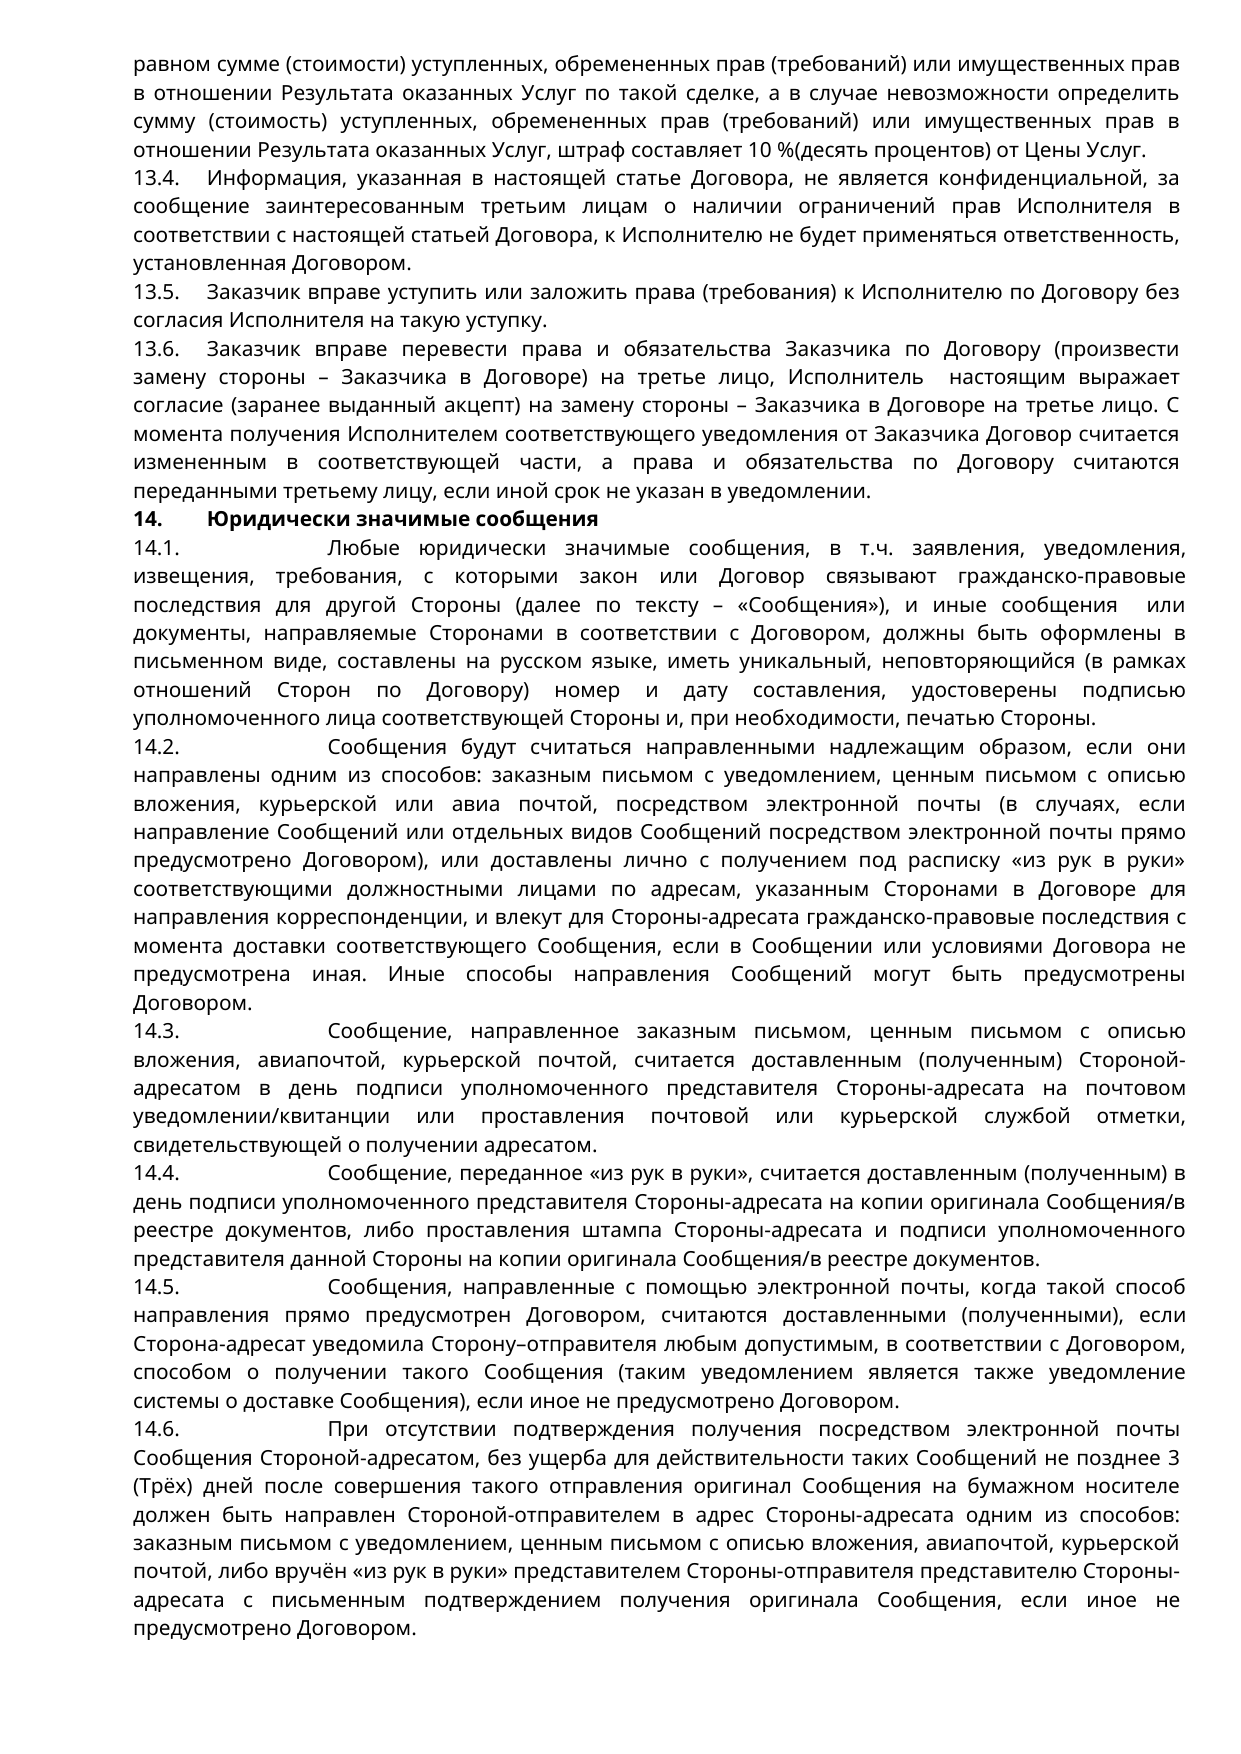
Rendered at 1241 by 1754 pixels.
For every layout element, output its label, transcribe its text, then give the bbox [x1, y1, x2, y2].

list При отсутствии подтверждения получения посредством электронной почты Сообщения Стороной-адресатом, без ущерба для действительности таких Сообщений не позднее 3 (Трёх) дней после совершения такого отправления оригинал Сообщения на бумажном носителе должен быть направлен Стороной-отправителем в адрес Стороны-адресата одним из способов: заказным письмом с уведомлением, ценным письмом с описью вложения, авиапочтой, курьерской почтой, либо вручён «из рук в руки» представителем Стороны-отправителя представителю Стороны-адресата с письменным подтверждением получения оригинала Сообщения, если иное не предусмотрено Договором. [133, 1414, 1181, 1642]
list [133, 49, 1181, 163]
list Информация, указанная в настоящей статье Договора, не является конфиденциальной, за сообщение заинтересованным третьим лицам о наличии ограничений прав Исполнителя в соответствии с настоящей статьей Договора, к Исполнителю не будет применяться ответственность, установленная Договором. [133, 163, 1181, 277]
list Любые юридически значимые сообщения, в т.ч. заявления, уведомления, извещения, требования, с которыми закон или Договор связывают гражданско-правовые последствия для другой Стороны (далее по тексту – «Сообщения»), и иные сообщения или документы, направляемые Сторонами в соответствии с Договором, должны быть оформлены в письменном виде, составлены на русском языке, иметь уникальный, неповторяющийся (в рамках отношений Сторон по Договору) номер и дату составления, удостоверены подписью уполномоченного лица соответствующей Стороны и, при необходимости, печатью Стороны. [133, 533, 1187, 732]
list Заказчик вправе уступить или заложить права (требования) к Исполнителю по Договору без согласия Исполнителя на такую уступку. [133, 277, 1181, 334]
list Сообщения будут считаться направленными надлежащим образом, если они направлены одним из способов: заказным письмом с уведомлением, ценным письмом с описью вложения, курьерской или авиа почтой, посредством электронной почты (в случаях, если направление Сообщений или отдельных видов Сообщений посредством электронной почты прямо предусмотрено Договором), или доставлены лично с получением под расписку «из рук в руки» соответствующими должностными лицами по адресам, указанным Сторонами в Договоре для направления корреспонденции, и влекут для Стороны-адресата гражданско-правовые последствия с момента доставки соответствующего Сообщения, если в Сообщении или условиями Договора не предусмотрена иная. Иные способы направления Сообщений могут быть предусмотрены Договором. [133, 732, 1187, 1016]
subtitle Юридически значимые сообщения [133, 504, 1181, 533]
list Сообщение, переданное «из рук в руки», считается доставленным (полученным) в день подписи уполномоченного представителя Стороны-адресата на копии оригинала Сообщения/в реестре документов, либо проставления штампа Стороны-адресата и подписи уполномоченного представителя данной Стороны на копии оригинала Сообщения/в реестре документов. [133, 1158, 1187, 1272]
list Сообщение, направленное заказным письмом, ценным письмом с описью вложения, авиапочтой, курьерской почтой, считается доставленным (полученным) Стороной-адресатом в день подписи уполномоченного представителя Стороны-адресата на почтовом уведомлении/квитанции или проставления почтовой или курьерской службой отметки, свидетельствующей о получении адресатом. [133, 1016, 1187, 1158]
list Сообщения, направленные с помощью электронной почты, когда такой способ направления прямо предусмотрен Договором, считаются доставленными (полученными), если Сторона-адресат уведомила Сторону–отправителя любым допустимым, в соответствии с Договором, способом о получении такого Сообщения (таким уведомлением является также уведомление системы о доставке Сообщения), если иное не предусмотрено Договором. [133, 1272, 1187, 1414]
list Заказчик вправе перевести права и обязательства Заказчика по Договору (произвести замену стороны – Заказчика в Договоре) на третье лицо, Исполнитель настоящим выражает согласие (заранее выданный акцепт) на замену стороны – Заказчика в Договоре на третье лицо. С момента получения Исполнителем соответствующего уведомления от Заказчика Договор считается измененным в соответствующей части, а права и обязательства по Договору считаются переданными третьему лицу, если иной срок не указан в уведомлении. [133, 334, 1181, 504]
